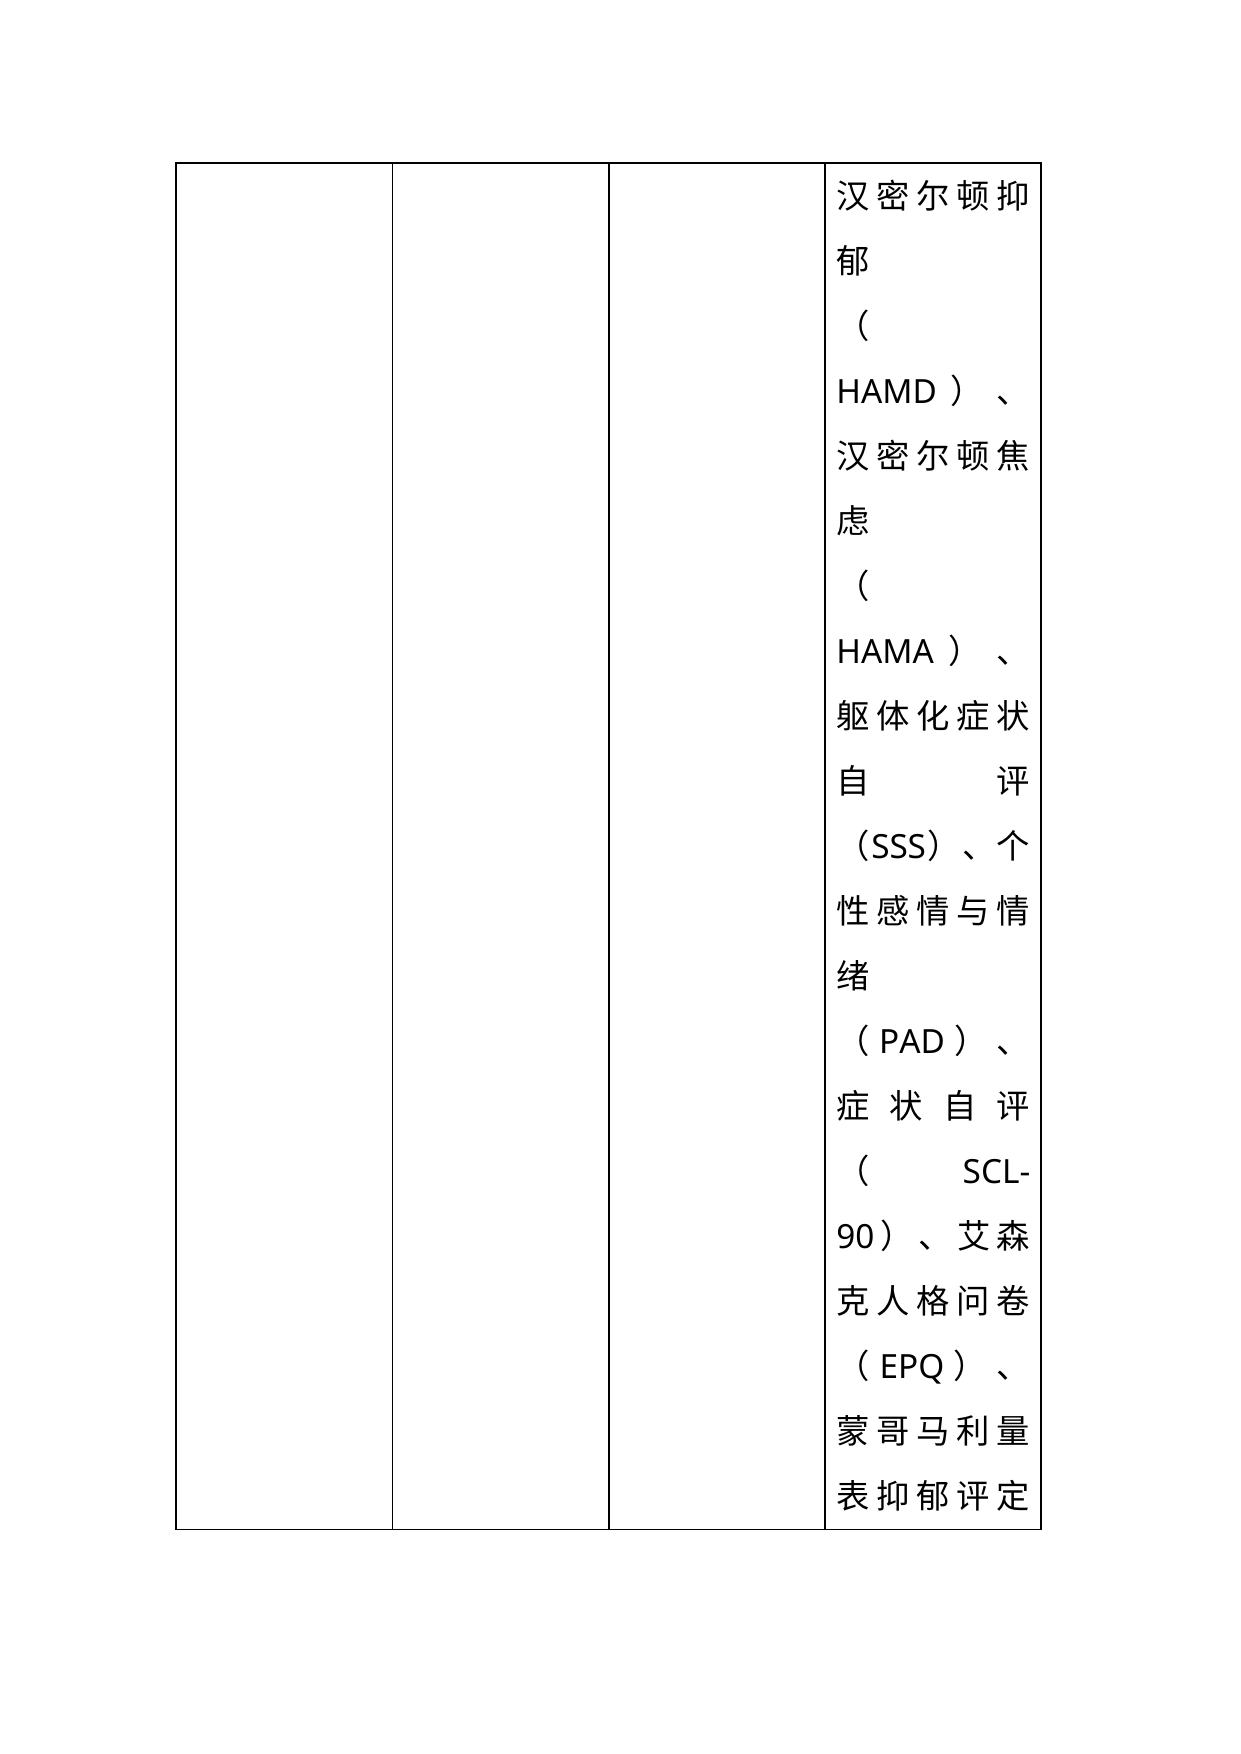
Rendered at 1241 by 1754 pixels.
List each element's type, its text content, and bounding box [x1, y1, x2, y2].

table_cell [610, 164, 824, 1528]
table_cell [826, 164, 1040, 1528]
table_cell 1 [393, 164, 608, 1528]
table_cell [177, 164, 392, 1528]
